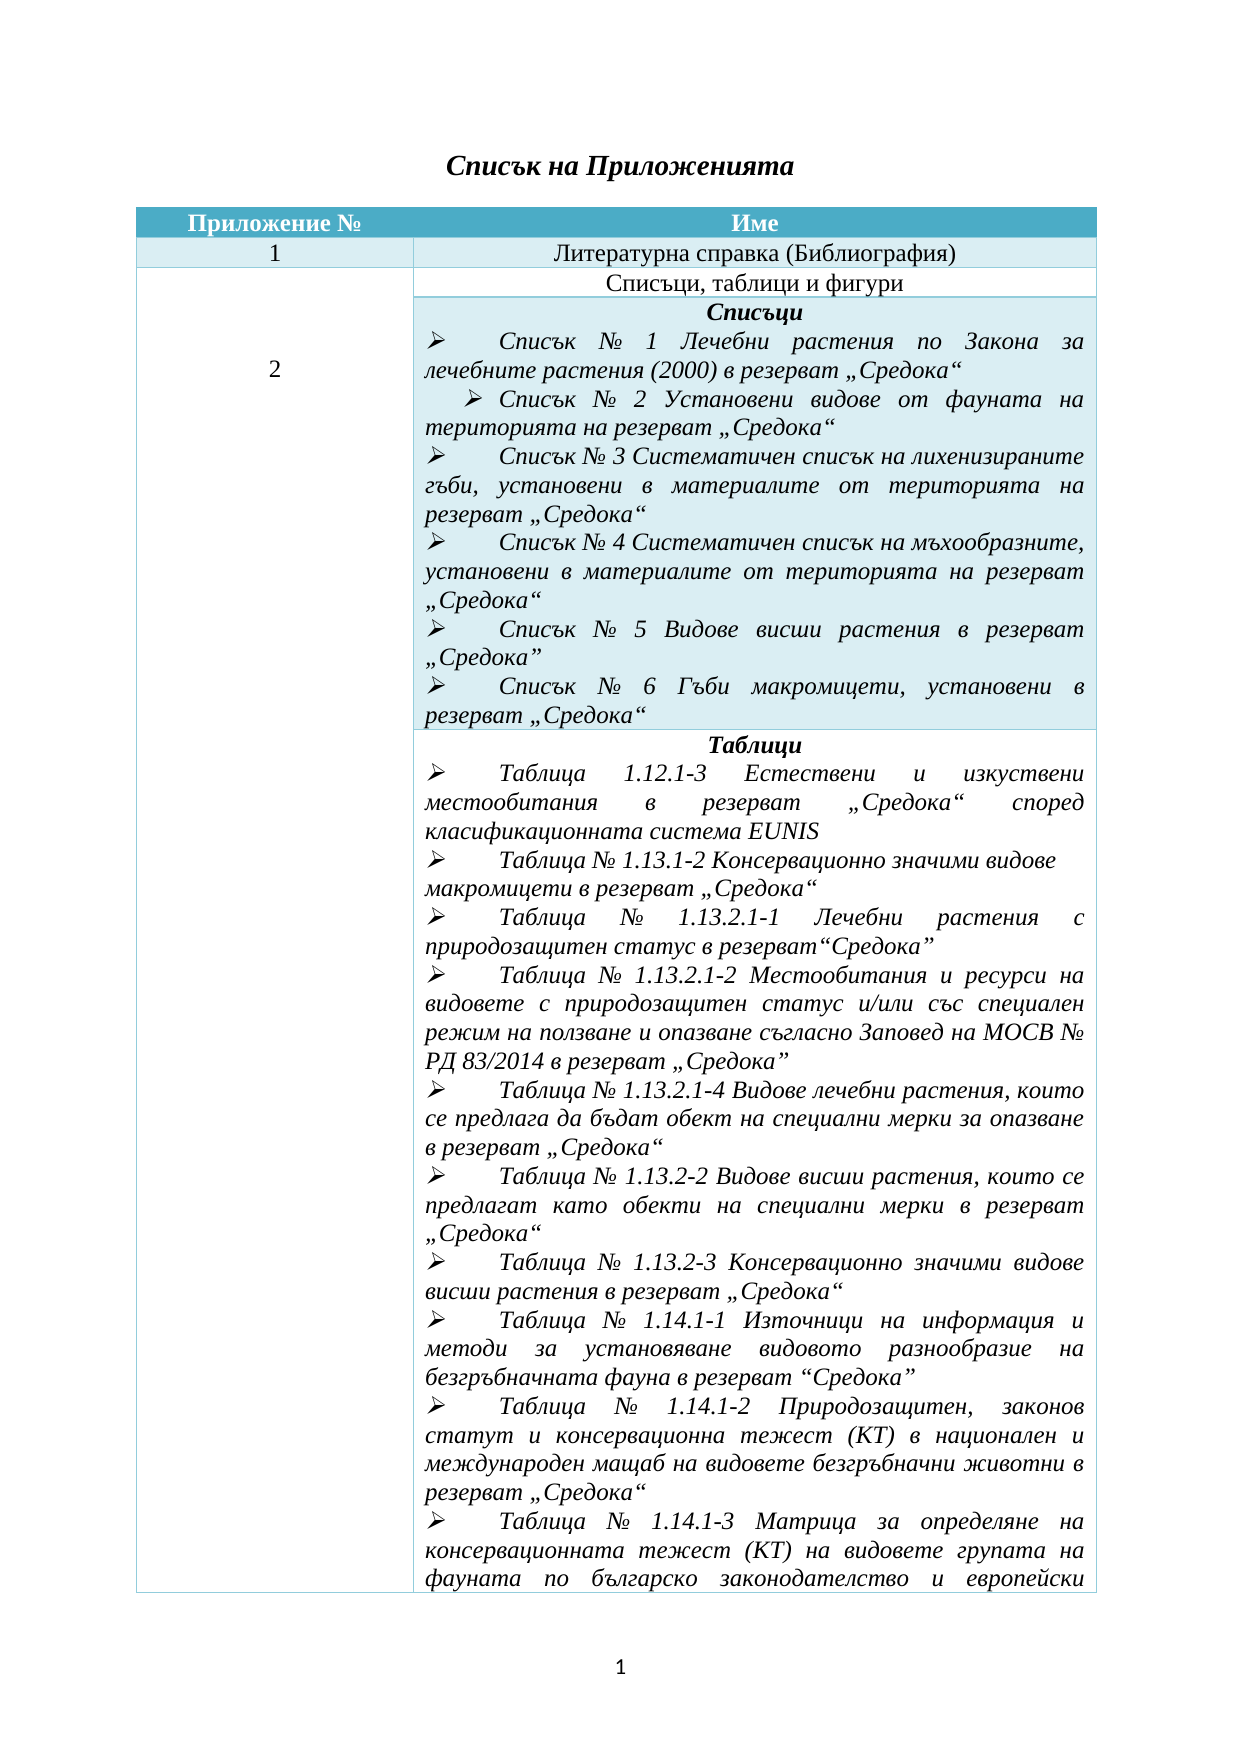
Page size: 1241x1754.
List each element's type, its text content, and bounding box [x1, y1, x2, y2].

table_cell Списъци, таблици и фигури [414, 268, 1096, 296]
table_header Приложение № [137, 208, 413, 237]
table_cell Списъци Списък № 1 Лечебни растения по Закона за лечебните растения (2000) в резерват „Средока“ Списък № 2 Установени видове от фауната на територията на резерват „Средока“ Списък № 3 Систематичен списък на лихенизираните гъби, установени в материалите от територията на резерват „Средока“ Списък № 4 Систематичен списък на мъхообразните, установени в материалите от територията на резерват „Средока“ Списък № 5 Видове висши растения в резерват „Средока” Списък № 6 Гъби макромицети, установени в резерват „Средока“ [414, 298, 1096, 729]
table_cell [414, 730, 1096, 1592]
table_cell Литературна справка (Библиография) [414, 238, 1096, 267]
text Списък на Приложенията [148, 148, 1093, 181]
table_header Име [414, 208, 1096, 237]
table_cell 1 [137, 238, 413, 267]
table_cell 2 [137, 268, 413, 1592]
